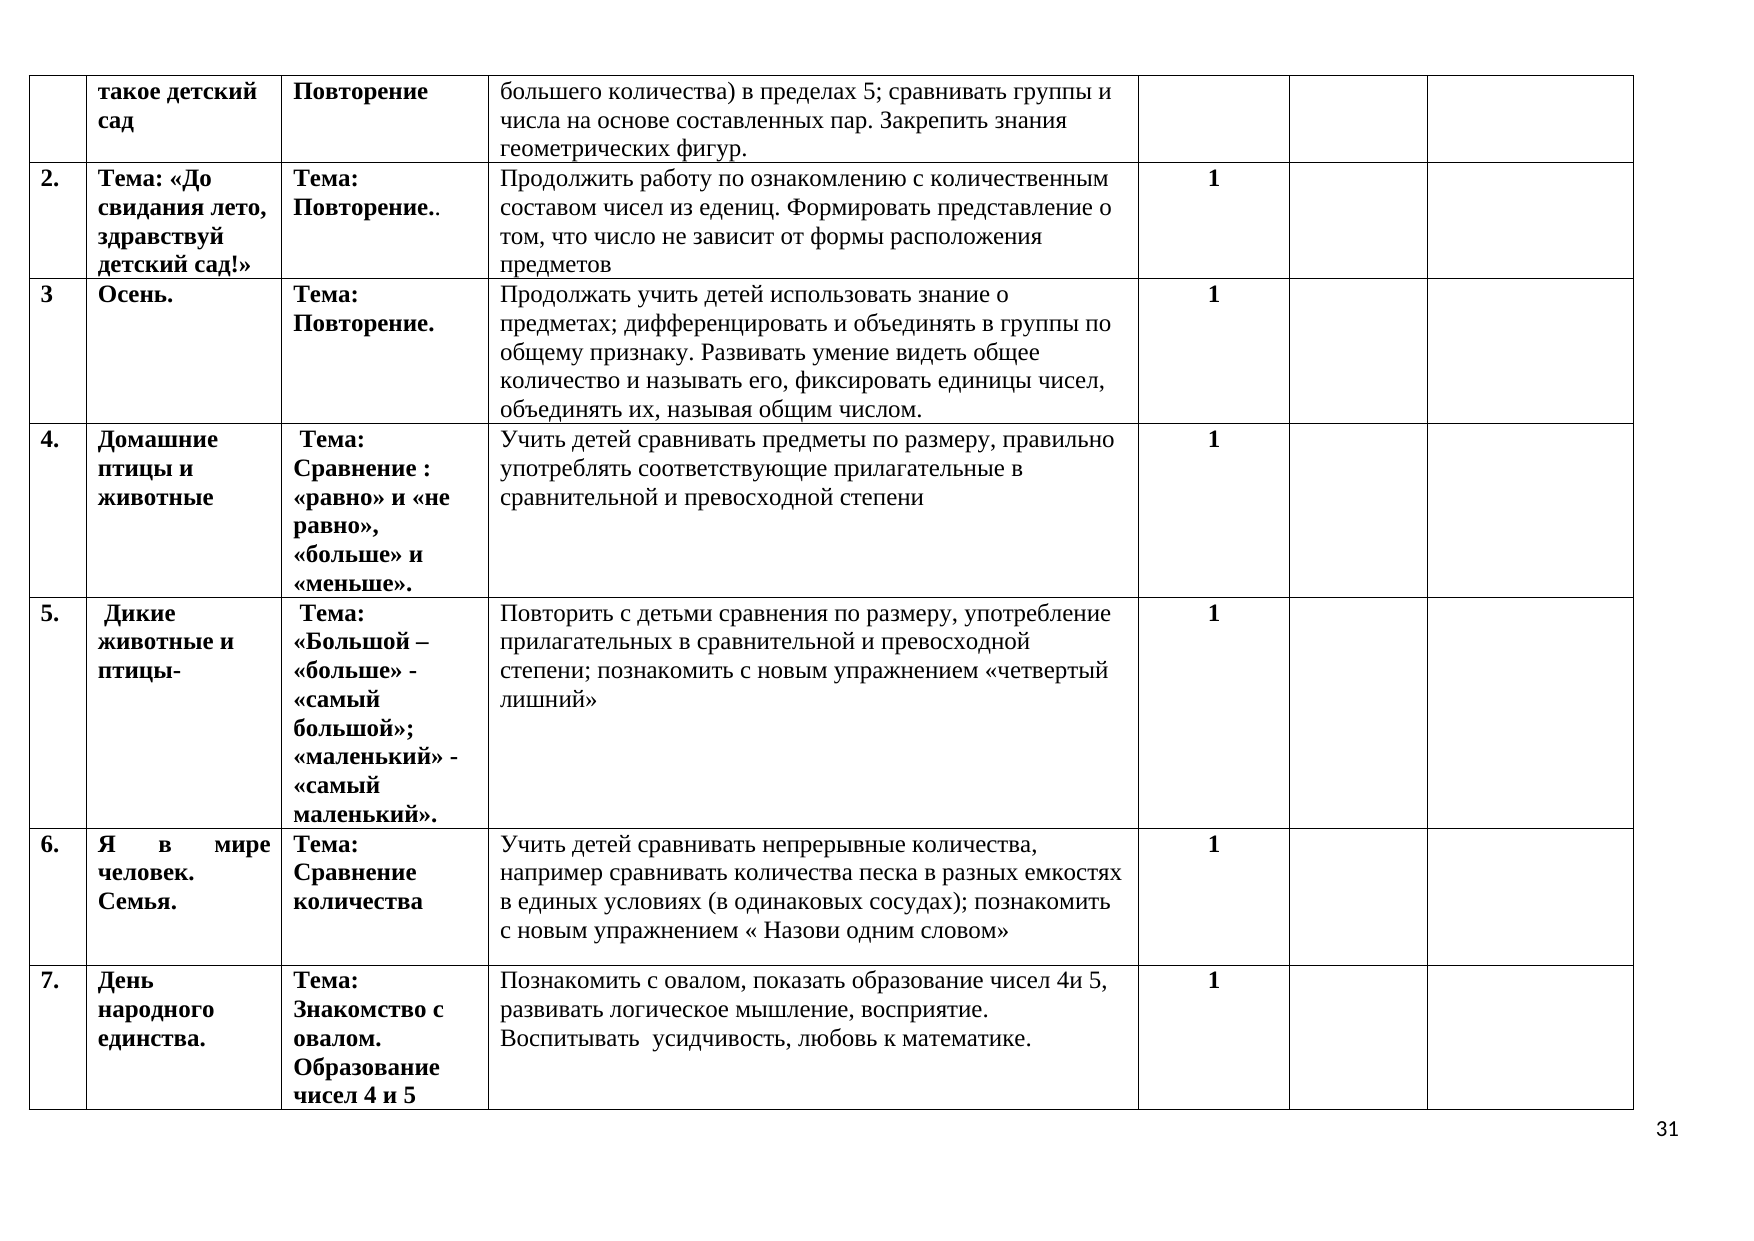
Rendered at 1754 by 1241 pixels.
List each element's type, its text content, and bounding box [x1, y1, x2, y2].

table_cell Осень. [87, 279, 281, 423]
table_cell День народного единства. [87, 966, 281, 1109]
table_cell 1 [1139, 966, 1289, 1109]
table_cell 4. [30, 424, 86, 597]
table_cell 6. [30, 829, 86, 964]
table_cell [1428, 966, 1633, 1109]
table_cell 2. [30, 163, 86, 278]
table_cell [1428, 424, 1633, 597]
table_cell 7. [30, 966, 86, 1109]
table_cell [1290, 424, 1427, 597]
table_cell 1 [1139, 598, 1289, 828]
table_cell [1290, 829, 1427, 964]
table_cell Тема: «До свидания лето, здравствуй детский сад!» [87, 163, 281, 278]
table_cell Я в мире человек. Семья. [87, 829, 281, 964]
table_cell 1 [1139, 163, 1289, 278]
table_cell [87, 76, 281, 162]
table_cell Тема: Повторение. [282, 279, 488, 423]
table_cell Домашние птицы и животные [87, 424, 281, 597]
table_cell [1428, 598, 1633, 828]
table_cell Продолжать учить детей использовать знание о предметах; дифференцировать и объединять в группы по общему признаку. Развивать умение видеть общее количество и называть его, фиксировать единицы чисел, объединять их, называя общим числом. [489, 279, 1138, 423]
table_cell 1 [1139, 76, 1289, 162]
table_cell Учить детей сравнивать непрерывные количества, например сравнивать количества песка в разных емкостях в единых условиях (в одинаковых сосудах); познакомить с новым упражнением « Назови одним словом» [489, 829, 1138, 964]
table_cell 1. [30, 76, 86, 162]
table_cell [489, 76, 1138, 162]
table_cell Тема: «Большой – «больше» - «самый большой»; «маленький» - «самый маленький». [282, 598, 488, 828]
table_cell [1428, 76, 1633, 162]
table_cell [1290, 598, 1427, 828]
table_cell Повторить с детьми сравнения по размеру, употребление прилагательных в сравнительной и превосходной степени; познакомить с новым упражнением «четвертый лишний» [489, 598, 1138, 828]
table_cell Тема: Знакомство с овалом. Образование чисел 4 и 5 [282, 966, 488, 1109]
table_cell Познакомить с овалом, показать образование чисел 4и 5, развивать логическое мышление, восприятие. Воспитывать усидчивость, любовь к математике. [489, 966, 1138, 1109]
table_cell [1428, 163, 1633, 278]
table_cell [1290, 76, 1427, 162]
table_cell Тема: Сравнение количества [282, 829, 488, 964]
table_cell 1 [1139, 424, 1289, 597]
table_cell [1290, 279, 1427, 423]
table_cell 1 [1139, 279, 1289, 423]
table_cell Продолжить работу по ознакомлению с количественным составом чисел из едениц. Формировать представление о том, что число не зависит от формы расположения предметов [489, 163, 1138, 278]
table_cell [1290, 966, 1427, 1109]
table_cell Тема: Повторение [282, 76, 488, 162]
table_cell [1428, 829, 1633, 964]
table_cell [1428, 279, 1633, 423]
table_cell 3 [30, 279, 86, 423]
table_cell Учить детей сравнивать предметы по размеру, правильно употреблять соответствующие прилагательные в сравнительной и превосходной степени [489, 424, 1138, 597]
table_cell Тема: Повторение.. [282, 163, 488, 278]
table_cell Дикие животные и птицы- [87, 598, 281, 828]
table_cell 1 [1139, 829, 1289, 964]
table_cell Тема: Сравнение : «равно» и «не равно», «больше» и «меньше». [282, 424, 488, 597]
table_cell 5. [30, 598, 86, 828]
table_cell [1290, 163, 1427, 278]
